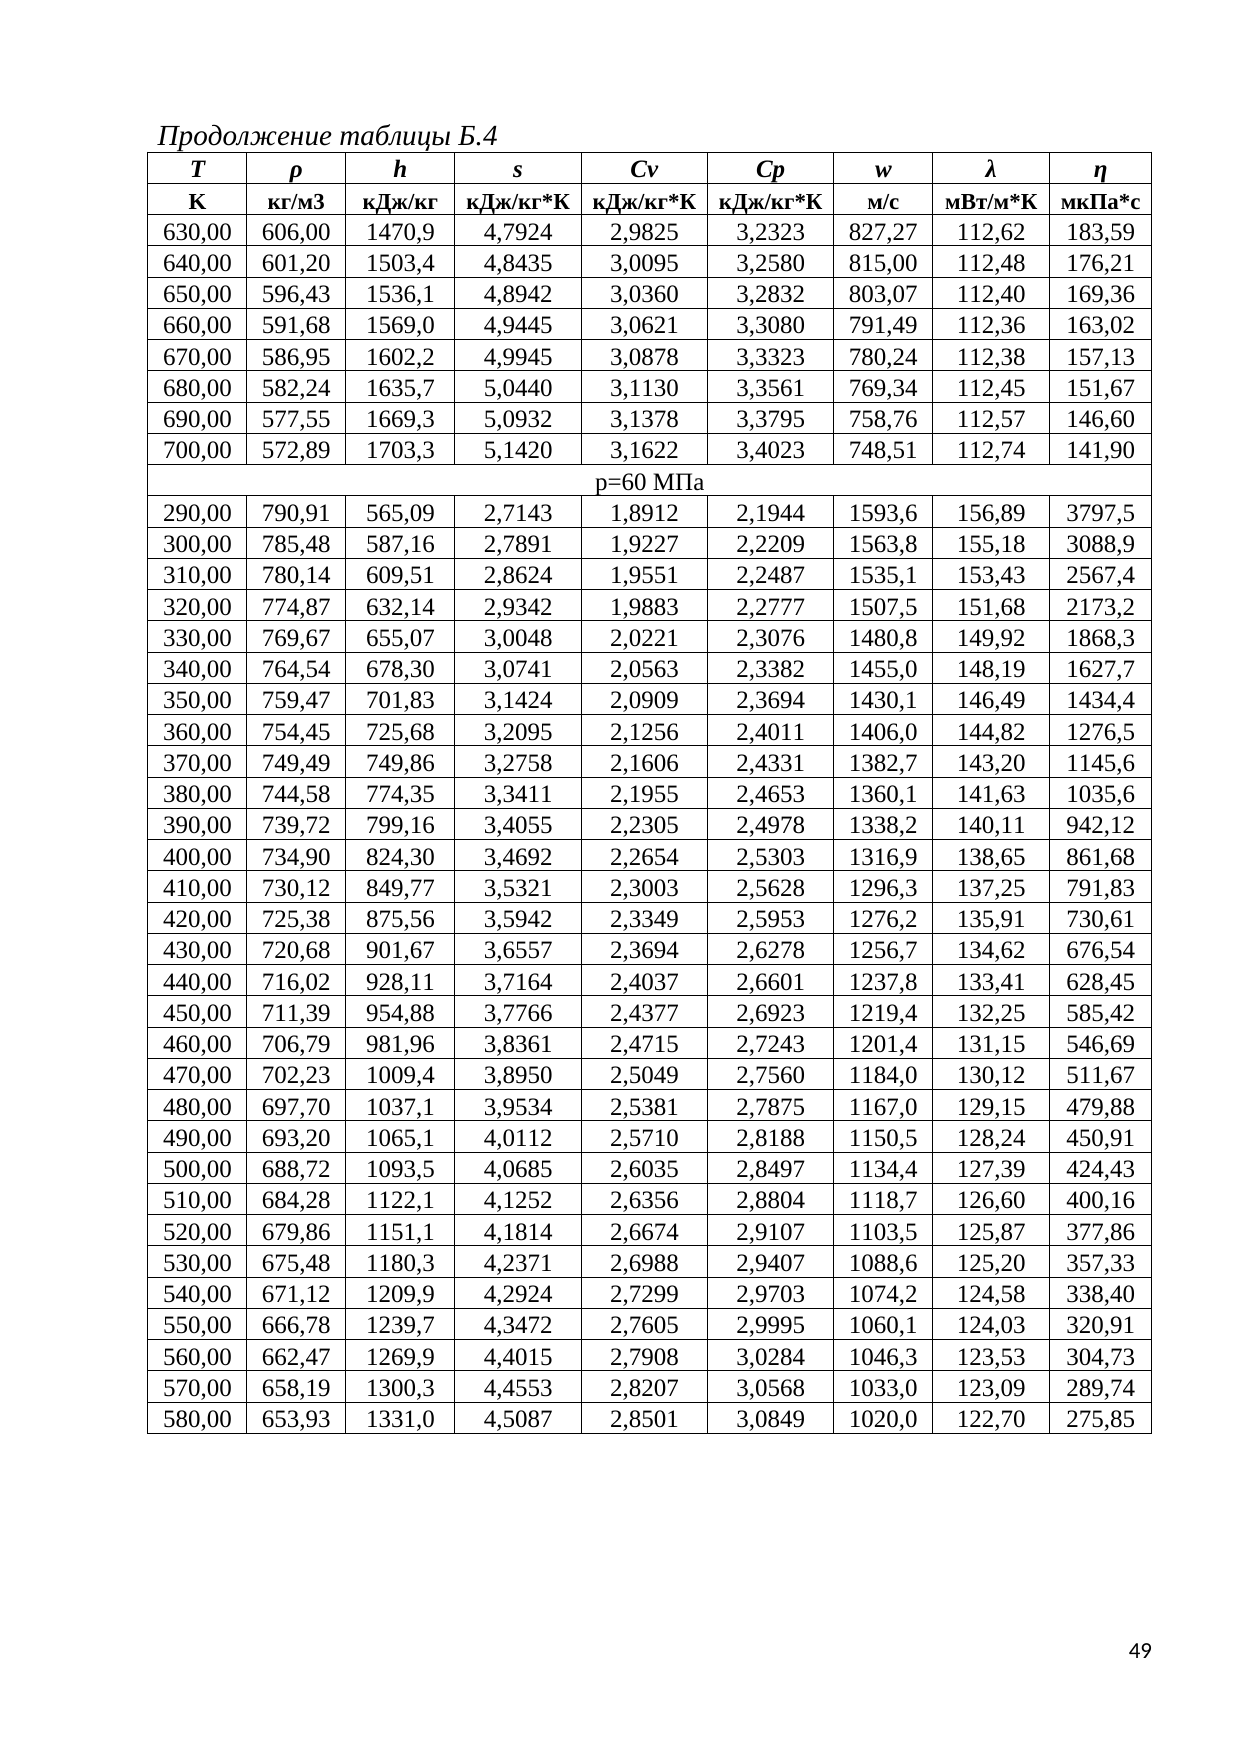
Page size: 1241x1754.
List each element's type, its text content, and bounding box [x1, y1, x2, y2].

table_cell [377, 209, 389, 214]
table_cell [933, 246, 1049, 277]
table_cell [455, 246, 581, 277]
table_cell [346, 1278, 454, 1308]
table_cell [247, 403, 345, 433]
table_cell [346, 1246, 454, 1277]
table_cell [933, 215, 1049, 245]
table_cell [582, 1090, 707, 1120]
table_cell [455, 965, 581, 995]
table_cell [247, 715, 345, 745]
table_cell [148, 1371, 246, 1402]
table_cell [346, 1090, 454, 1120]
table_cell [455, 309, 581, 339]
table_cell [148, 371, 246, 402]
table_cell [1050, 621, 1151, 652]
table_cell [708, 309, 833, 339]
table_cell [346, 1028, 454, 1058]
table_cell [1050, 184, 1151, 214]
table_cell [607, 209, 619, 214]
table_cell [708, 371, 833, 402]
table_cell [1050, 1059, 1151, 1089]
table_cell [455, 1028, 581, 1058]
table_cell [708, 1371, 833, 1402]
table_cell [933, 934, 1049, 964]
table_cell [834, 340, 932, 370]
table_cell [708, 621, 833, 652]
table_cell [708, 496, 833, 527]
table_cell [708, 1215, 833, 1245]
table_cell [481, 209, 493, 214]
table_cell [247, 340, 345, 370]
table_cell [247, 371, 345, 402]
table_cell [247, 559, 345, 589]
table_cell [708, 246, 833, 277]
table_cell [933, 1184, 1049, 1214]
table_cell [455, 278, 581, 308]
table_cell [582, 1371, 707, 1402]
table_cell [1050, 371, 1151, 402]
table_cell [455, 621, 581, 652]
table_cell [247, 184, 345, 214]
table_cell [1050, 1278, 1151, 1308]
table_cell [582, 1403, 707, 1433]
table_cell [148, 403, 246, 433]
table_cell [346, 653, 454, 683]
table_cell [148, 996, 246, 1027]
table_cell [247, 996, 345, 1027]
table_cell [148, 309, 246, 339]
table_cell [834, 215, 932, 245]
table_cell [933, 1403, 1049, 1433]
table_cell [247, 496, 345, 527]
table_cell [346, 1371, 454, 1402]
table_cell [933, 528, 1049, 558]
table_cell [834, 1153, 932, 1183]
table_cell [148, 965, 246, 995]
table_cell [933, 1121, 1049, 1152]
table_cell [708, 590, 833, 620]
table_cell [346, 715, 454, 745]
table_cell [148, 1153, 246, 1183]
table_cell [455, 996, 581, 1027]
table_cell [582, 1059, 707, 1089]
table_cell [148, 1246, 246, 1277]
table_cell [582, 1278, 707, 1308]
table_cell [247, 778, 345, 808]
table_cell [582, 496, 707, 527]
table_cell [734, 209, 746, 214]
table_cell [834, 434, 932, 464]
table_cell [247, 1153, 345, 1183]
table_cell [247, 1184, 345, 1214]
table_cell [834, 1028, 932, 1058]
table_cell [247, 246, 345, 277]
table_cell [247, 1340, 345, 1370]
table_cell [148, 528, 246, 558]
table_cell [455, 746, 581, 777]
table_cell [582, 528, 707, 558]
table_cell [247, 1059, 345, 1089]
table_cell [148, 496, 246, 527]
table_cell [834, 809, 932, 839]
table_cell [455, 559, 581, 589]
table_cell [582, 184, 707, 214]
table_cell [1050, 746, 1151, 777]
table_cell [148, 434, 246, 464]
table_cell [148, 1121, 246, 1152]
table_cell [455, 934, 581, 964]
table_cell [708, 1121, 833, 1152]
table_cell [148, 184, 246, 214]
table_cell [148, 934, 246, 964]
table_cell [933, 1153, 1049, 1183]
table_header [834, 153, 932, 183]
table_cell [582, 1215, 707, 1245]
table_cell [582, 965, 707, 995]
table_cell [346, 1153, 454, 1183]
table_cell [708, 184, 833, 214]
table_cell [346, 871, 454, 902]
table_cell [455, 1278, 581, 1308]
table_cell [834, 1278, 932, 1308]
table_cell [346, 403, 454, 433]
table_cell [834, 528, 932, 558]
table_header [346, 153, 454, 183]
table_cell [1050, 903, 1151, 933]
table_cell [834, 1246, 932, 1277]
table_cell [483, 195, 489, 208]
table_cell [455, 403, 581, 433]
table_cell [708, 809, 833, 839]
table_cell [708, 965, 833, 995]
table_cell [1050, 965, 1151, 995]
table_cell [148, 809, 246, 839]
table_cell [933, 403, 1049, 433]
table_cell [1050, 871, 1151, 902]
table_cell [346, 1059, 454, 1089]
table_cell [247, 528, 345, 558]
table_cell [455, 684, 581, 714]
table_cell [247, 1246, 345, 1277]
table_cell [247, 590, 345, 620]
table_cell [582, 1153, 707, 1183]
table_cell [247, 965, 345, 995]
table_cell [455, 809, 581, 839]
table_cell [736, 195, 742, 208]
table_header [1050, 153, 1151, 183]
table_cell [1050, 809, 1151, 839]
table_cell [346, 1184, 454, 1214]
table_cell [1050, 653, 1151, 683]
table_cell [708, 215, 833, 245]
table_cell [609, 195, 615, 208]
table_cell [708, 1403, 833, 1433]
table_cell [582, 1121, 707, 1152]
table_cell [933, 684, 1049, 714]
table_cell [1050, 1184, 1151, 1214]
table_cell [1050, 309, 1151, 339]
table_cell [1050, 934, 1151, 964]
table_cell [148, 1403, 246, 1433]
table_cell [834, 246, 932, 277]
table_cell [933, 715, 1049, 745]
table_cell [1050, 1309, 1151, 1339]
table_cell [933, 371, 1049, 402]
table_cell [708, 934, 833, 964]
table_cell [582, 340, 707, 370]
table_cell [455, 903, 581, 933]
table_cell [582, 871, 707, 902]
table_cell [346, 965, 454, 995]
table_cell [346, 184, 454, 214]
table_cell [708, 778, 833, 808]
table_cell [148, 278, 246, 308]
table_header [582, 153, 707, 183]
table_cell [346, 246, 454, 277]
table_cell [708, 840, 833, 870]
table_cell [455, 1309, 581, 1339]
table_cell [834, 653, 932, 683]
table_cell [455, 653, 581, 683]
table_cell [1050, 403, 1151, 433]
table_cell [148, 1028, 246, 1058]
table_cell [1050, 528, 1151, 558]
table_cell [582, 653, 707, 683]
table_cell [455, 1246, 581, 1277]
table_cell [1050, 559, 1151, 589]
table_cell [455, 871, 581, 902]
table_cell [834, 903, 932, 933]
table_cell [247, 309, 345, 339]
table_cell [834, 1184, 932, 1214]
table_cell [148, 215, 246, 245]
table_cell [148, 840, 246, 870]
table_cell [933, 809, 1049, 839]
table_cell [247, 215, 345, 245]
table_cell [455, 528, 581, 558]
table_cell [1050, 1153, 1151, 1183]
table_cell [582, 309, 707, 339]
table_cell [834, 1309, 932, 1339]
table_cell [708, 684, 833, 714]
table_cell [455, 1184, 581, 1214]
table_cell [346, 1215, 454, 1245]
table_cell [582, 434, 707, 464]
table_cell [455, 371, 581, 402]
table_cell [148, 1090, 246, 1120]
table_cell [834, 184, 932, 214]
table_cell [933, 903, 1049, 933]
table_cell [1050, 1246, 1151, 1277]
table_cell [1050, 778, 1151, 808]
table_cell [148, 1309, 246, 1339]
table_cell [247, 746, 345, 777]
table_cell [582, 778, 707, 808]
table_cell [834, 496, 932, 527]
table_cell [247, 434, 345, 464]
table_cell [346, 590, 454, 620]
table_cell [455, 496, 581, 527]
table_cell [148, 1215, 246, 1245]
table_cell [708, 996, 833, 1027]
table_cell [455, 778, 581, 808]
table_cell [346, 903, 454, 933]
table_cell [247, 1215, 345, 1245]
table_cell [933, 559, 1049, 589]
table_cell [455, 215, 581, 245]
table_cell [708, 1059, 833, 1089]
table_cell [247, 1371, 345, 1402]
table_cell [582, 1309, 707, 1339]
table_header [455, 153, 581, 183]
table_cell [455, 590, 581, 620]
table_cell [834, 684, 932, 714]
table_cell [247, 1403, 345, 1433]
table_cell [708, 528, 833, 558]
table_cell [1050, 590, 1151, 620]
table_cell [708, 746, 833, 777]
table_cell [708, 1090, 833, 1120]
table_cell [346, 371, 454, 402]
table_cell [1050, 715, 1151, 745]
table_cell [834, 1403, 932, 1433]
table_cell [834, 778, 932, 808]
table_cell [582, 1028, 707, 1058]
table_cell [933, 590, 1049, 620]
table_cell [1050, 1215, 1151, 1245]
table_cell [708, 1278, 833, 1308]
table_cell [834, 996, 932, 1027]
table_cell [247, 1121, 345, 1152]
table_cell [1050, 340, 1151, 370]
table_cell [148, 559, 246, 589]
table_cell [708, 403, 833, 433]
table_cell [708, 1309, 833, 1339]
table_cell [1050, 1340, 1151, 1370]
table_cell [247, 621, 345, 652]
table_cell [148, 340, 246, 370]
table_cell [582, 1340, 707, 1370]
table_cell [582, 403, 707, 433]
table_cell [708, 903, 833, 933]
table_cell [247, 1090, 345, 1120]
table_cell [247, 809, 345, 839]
text Продолжение таблицы Б.4 [157, 118, 1152, 152]
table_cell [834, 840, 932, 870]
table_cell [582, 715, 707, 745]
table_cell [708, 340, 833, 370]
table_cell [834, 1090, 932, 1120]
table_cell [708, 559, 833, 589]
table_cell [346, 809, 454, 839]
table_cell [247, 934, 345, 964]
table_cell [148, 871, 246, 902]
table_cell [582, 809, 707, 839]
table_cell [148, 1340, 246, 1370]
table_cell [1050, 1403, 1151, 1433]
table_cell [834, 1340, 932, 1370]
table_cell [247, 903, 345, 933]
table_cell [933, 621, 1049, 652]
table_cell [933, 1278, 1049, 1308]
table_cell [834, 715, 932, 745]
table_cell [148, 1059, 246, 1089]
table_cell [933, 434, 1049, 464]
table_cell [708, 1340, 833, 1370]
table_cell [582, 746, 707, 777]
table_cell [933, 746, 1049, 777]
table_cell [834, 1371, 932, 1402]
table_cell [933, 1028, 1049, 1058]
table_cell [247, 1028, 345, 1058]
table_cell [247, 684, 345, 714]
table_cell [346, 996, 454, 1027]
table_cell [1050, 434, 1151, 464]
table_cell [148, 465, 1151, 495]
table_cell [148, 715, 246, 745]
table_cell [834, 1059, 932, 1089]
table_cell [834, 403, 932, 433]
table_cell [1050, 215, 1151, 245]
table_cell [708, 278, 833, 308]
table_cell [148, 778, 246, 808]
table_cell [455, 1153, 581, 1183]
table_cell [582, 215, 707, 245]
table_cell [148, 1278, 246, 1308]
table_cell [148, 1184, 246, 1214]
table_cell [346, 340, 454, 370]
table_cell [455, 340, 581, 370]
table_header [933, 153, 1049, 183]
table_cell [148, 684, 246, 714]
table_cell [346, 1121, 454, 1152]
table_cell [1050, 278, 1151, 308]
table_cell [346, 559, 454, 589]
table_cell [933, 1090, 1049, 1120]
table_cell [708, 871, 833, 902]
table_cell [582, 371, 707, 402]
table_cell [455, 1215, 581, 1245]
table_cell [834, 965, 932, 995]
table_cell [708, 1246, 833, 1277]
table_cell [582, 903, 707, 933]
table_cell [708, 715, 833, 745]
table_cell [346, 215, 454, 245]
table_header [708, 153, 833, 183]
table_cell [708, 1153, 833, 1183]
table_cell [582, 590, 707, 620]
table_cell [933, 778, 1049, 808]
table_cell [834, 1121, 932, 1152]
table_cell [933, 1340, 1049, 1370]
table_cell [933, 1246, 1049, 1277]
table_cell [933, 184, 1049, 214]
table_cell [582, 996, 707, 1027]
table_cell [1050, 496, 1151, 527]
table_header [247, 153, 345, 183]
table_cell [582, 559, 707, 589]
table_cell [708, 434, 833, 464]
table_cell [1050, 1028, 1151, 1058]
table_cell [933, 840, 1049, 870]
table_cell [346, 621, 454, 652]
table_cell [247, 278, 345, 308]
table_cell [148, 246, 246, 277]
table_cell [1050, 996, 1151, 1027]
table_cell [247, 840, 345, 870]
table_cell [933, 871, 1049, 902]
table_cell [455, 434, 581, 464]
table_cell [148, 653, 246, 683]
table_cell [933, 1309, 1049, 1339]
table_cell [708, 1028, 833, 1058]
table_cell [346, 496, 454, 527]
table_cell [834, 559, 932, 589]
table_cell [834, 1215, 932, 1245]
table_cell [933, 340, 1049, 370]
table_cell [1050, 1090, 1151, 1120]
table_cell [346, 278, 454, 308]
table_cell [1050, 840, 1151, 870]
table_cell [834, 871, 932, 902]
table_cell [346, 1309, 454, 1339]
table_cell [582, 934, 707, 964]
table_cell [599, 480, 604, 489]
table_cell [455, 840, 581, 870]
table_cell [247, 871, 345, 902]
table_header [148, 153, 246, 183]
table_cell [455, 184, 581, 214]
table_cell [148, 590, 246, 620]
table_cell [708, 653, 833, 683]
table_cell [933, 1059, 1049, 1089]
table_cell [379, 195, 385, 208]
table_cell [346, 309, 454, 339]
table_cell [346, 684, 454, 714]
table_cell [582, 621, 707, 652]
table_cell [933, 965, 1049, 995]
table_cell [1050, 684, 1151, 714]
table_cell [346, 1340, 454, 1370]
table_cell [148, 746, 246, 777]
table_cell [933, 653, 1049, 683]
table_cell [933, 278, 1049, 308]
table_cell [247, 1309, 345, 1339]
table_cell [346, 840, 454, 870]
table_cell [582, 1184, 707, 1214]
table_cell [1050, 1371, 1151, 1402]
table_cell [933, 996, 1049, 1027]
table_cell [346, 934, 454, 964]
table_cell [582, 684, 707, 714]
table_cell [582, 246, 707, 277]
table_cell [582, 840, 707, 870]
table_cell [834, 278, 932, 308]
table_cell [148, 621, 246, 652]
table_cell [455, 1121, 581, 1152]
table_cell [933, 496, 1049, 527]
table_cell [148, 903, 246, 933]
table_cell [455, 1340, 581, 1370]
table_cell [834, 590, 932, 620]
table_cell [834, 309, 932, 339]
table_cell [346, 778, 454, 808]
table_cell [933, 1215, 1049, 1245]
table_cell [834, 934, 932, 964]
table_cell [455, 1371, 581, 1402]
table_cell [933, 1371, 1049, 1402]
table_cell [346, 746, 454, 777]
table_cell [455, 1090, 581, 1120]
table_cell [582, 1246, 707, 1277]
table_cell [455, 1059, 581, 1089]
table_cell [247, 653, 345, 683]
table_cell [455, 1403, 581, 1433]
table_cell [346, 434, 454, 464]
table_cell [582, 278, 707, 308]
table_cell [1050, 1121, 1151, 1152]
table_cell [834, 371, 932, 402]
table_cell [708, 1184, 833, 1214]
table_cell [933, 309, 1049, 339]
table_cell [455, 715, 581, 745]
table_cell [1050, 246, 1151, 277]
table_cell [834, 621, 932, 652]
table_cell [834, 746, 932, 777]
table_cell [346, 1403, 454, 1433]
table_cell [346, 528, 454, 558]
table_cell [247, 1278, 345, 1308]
